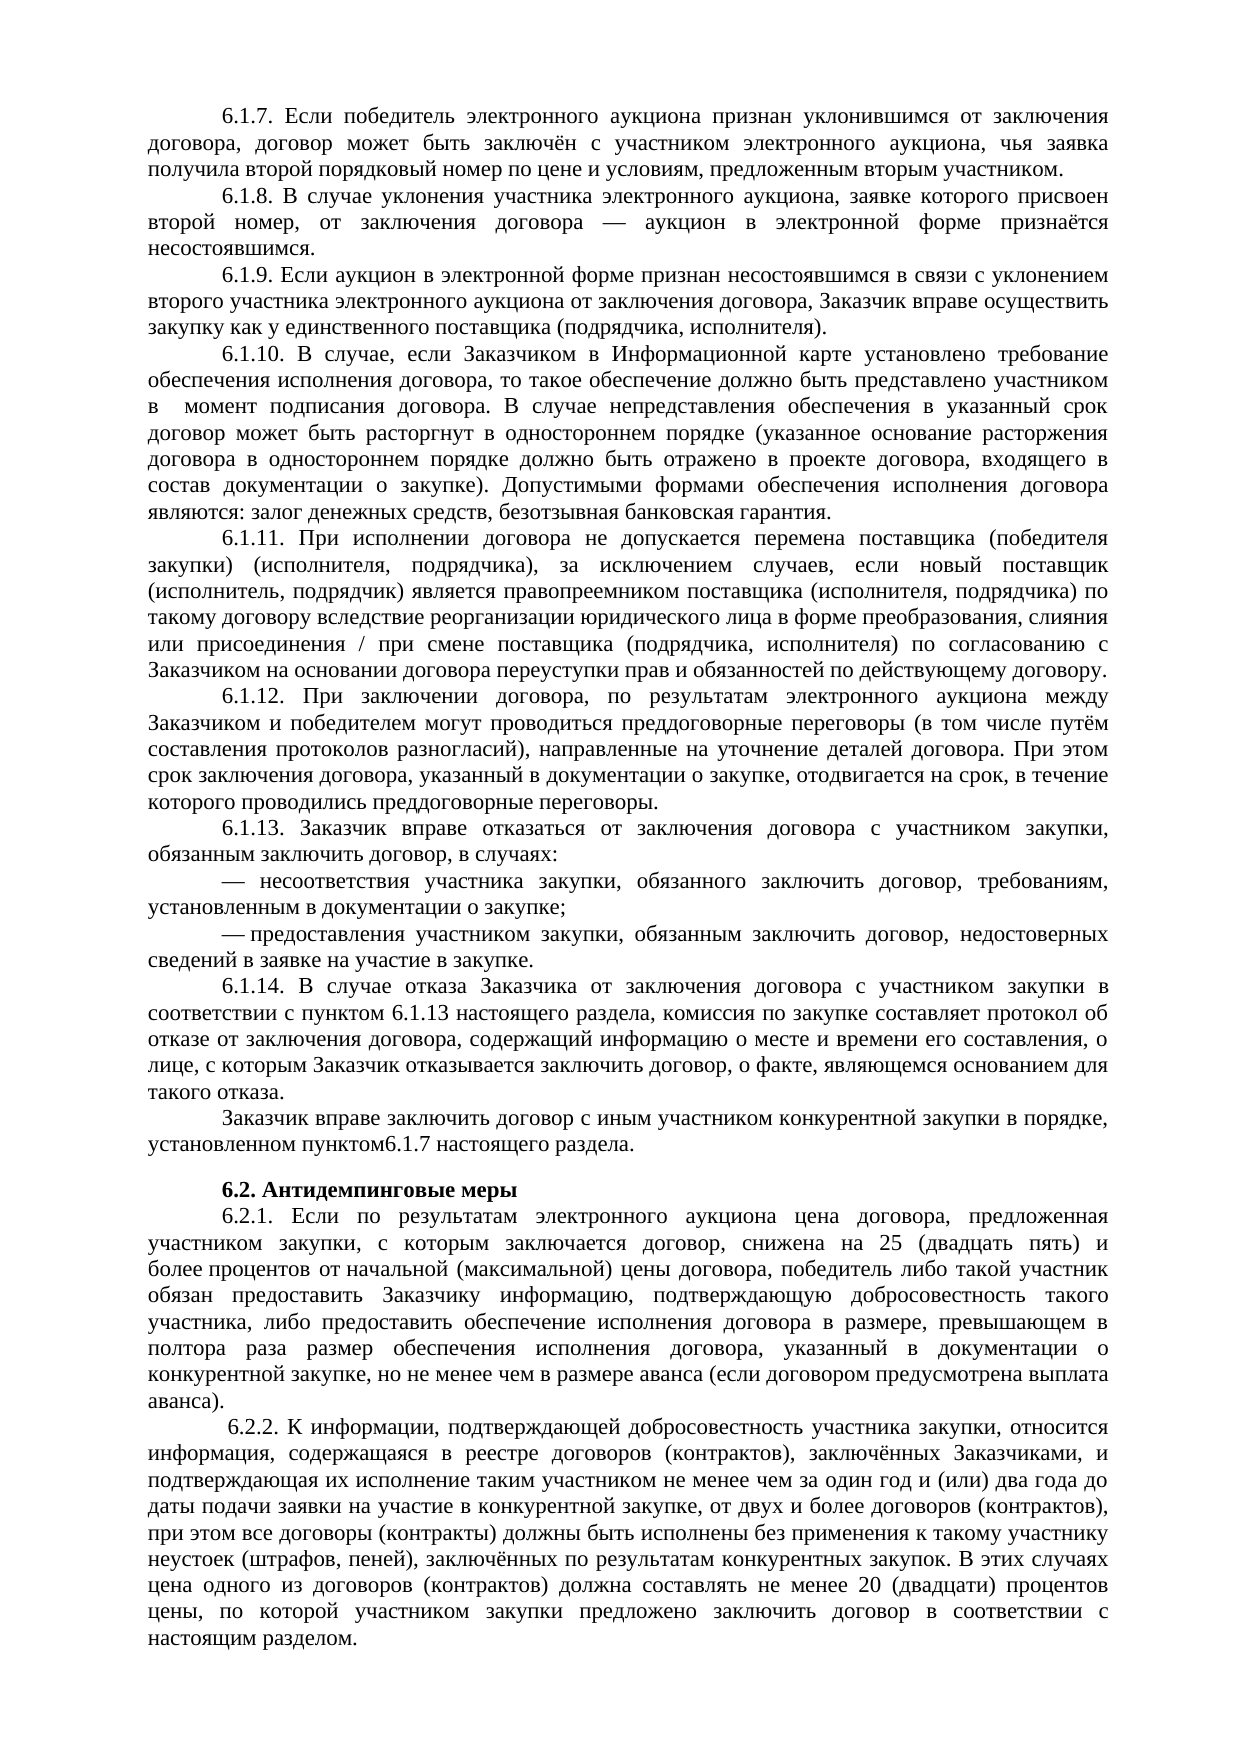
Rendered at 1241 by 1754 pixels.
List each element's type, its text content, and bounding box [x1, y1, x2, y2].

text 6.1.11. При исполнении договора не допускается перемена поставщика (победителя закупки) (исполнителя, подрядчика), за исключением случаев, если новый поставщик (исполнитель, подрядчик) является правопреемником поставщика (исполнителя, подрядчика) по такому договору вследствие реорганизации юридического лица в форме преобразования, слияния или присоединения / при смене поставщика (подрядчика, исполнителя) по согласованию с Заказчиком на основании договора переуступки прав и обязанностей по действующему договору. [148, 524, 1110, 682]
text 6.1.10. В случае, если Заказчиком в Информационной карте установлено требование обеспечения исполнения договора, то такое обеспечение должно быть представлено участником в момент подписания договора. В случае непредставления обеспечения в указанный срок договор может быть расторгнут в одностороннем порядке (указанное основание расторжения договора в одностороннем порядке должно быть отражено в проекте договора, входящего в состав документации о закупке). Допустимыми формами обеспечения исполнения договора являются: залог денежных средств, безотзывная банковская гарантия. [148, 340, 1110, 524]
text 6.1.8. В случае уклонения участника электронного аукциона, заявке которого присвоен второй номер, от заключения договора — аукцион в электронной форме признаётся несостоявшимся. [148, 182, 1110, 261]
text 6.1.9. Если аукцион в электронной форме признан несостоявшимся в связи с уклонением второго участника электронного аукциона от заключения договора, Заказчик вправе осуществить закупку как у единственного поставщика (подрядчика, исполнителя). [148, 261, 1110, 340]
text 6.2.2. К информации, подтверждающей добросовестность участника закупки, относится информация, содержащаяся в реестре договоров (контрактов), заключённых Заказчиками, и подтверждающая их исполнение таким участником не менее чем за один год и (или) два года до даты подачи заявки на участие в конкурентной закупке, от двух и более договоров (контрактов), при этом все договоры (контракты) должны быть исполнены без применения к такому участнику неустоек (штрафов, пеней), заключённых по результатам конкурентных закупок. В этих случаях цена одного из договоров (контрактов) должна составлять не менее 20 (двадцати) процентов цены, по которой участником закупки предложено заключить договор в соответствии с настоящим разделом. [148, 1413, 1110, 1650]
text 6.1.12. При заключении договора, по результатам электронного аукциона между Заказчиком и победителем могут проводиться преддоговорные переговоры (в том числе путём составления протоколов разногласий), направленные на уточнение деталей договора. При этом срок заключения договора, указанный в документации о закупке, отодвигается на срок, в течение которого проводились преддоговорные переговоры. [148, 682, 1110, 814]
text Заказчик вправе заключить договор с иным участником конкурентной закупки в порядке, установленном пунктом6.1.7 настоящего раздела. [148, 1104, 1110, 1157]
text 6.2. Антидемпинговые меры [148, 1176, 1110, 1202]
text 6.1.13. Заказчик вправе отказаться от заключения договора с участником закупки, обязанным заключить договор, в случаях: [148, 814, 1110, 867]
text 6.2.1. Если по результатам электронного аукциона цена договора, предложенная участником закупки, с которым заключается договор, снижена на 25 (двадцать пять) и более процентов от начальной (максимальной) цены договора, победитель либо такой участник обязан предоставить Заказчику информацию, подтверждающую добросовестность такого участника, либо предоставить обеспечение исполнения договора в размере, превышающем в полтора раза размер обеспечения исполнения договора, указанный в документации о конкурентной закупке, но не менее чем в размере аванса (если договором предусмотрена выплата аванса). [148, 1202, 1110, 1413]
text — предоставления участником закупки, обязанным заключить договор, недостоверных сведений в заявке на участие в закупке. [148, 919, 1110, 972]
text — несоответствия участника закупки, обязанного заключить договор, требованиям, установленным в документации о закупке; [148, 867, 1110, 919]
text 6.1.14. В случае отказа Заказчика от заключения договора с участником закупки в соответствии с пунктом 6.1.13 настоящего раздела, комиссия по закупке составляет протокол об отказе от заключения договора, содержащий информацию о месте и времени его составления, о лице, с которым Заказчик отказывается заключить договор, о факте, являющемся основанием для такого отказа. [148, 972, 1110, 1104]
text 6.1.7. Если победитель электронного аукциона признан уклонившимся от заключения договора, договор может быть заключён с участником электронного аукциона, чья заявка получила второй порядковый номер по цене и условиям, предложенным вторым участником. [148, 103, 1110, 182]
